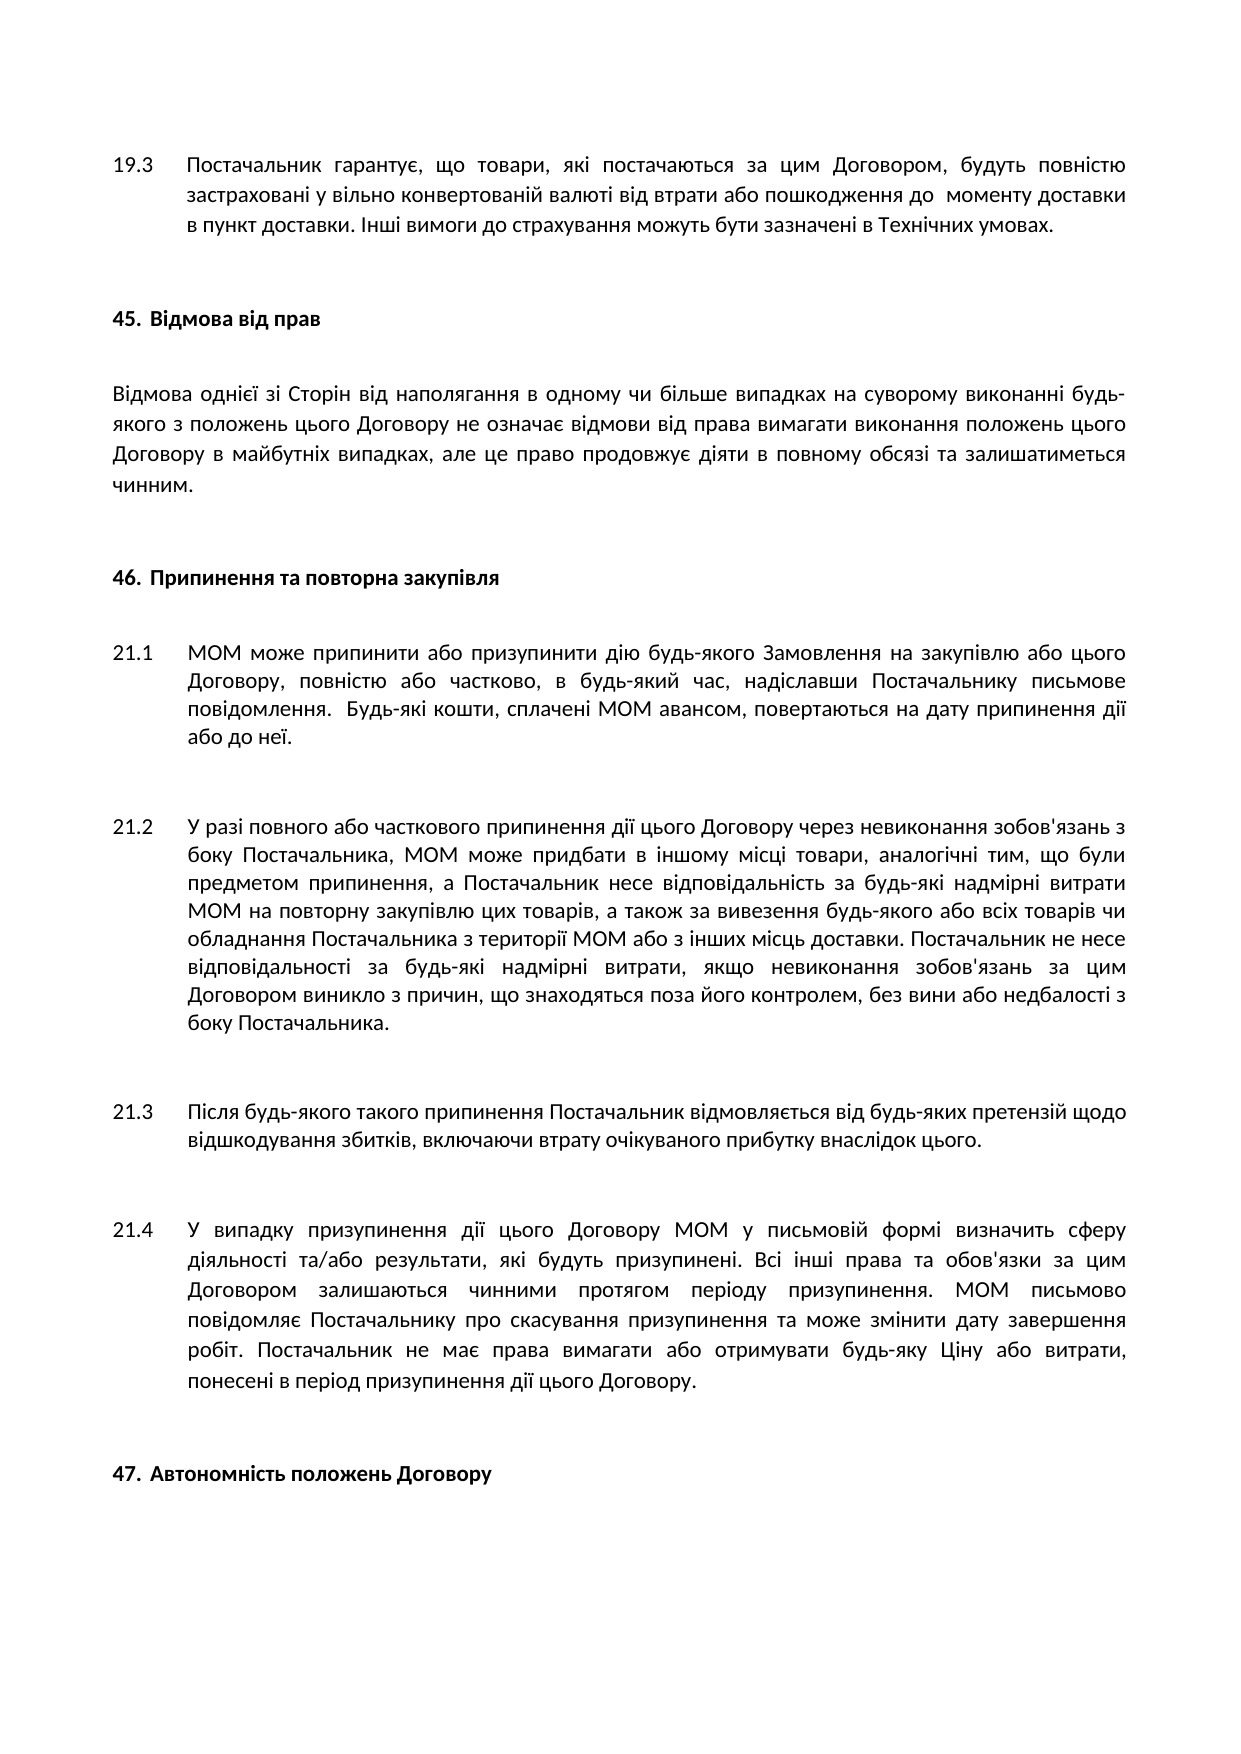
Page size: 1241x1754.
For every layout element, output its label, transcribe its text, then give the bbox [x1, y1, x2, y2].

text 19.3 Постачальник гарантує, що товари, які постачаються за цим Договором, будуть повністю застраховані у вільно конвертованій валюті від втрати або пошкодження до моменту доставки в пункт доставки. Інші вимоги до страхування можуть бути зазначені в Технічних умовах. [112, 150, 1128, 238]
list Відмова від прав [112, 304, 1128, 332]
text 21.4 У випадку призупинення дії цього Договору МОМ у письмовій формі визначить сферу діяльності та/або результати, які будуть призупинені. Всі інші права та обов'язки за цим Договором залишаються чинними протягом періоду призупинення. МОМ письмово повідомляє Постачальнику про скасування призупинення та може змінити дату завершення робіт. Постачальник не має права вимагати або отримувати будь-яку Ціну або витрати, понесені в період призупинення дії цього Договору. [112, 1215, 1128, 1394]
text 21.3 Після будь-якого такого припинення Постачальник відмовляється від будь-яких претензій щодо відшкодування збитків, включаючи втрату очікуваного прибутку внаслідок цього. [112, 1097, 1128, 1153]
list Припинення та повторна закупівля [112, 563, 1128, 591]
text 21.1 МОМ може припинити або призупинити дію будь-якого Замовлення на закупівлю або цього Договору, повністю або частково, в будь-який час, надіславши Постачальнику письмове повідомлення. Будь-які кошти, сплачені МОМ авансом, повертаються на дату припинення дії або до неї. [112, 638, 1128, 750]
text Відмова однієї зі Сторін від наполягання в одному чи більше випадках на суворому виконанні будь-якого з положень цього Договору не означає відмови від права вимагати виконання положень цього Договору в майбутніх випадках, але це право продовжує діяти в повному обсязі та залишатиметься чинним. [112, 379, 1128, 498]
list Автономність положень Договору [112, 1459, 1128, 1487]
text 21.2 У разі повного або часткового припинення дії цього Договору через невиконання зобов'язань з боку Постачальника, МОМ може придбати в іншому місці товари, аналогічні тим, що були предметом припинення, а Постачальник несе відповідальність за будь-які надмірні витрати МОМ на повторну закупівлю цих товарів, а також за вивезення будь-якого або всіх товарів чи обладнання Постачальника з території МОМ або з інших місць доставки. Постачальник не несе відповідальності за будь-які надмірні витрати, якщо невиконання зобов'язань за цим Договором виникло з причин, що знаходяться поза його контролем, без вини або недбалості з боку Постачальника. [112, 812, 1128, 1036]
